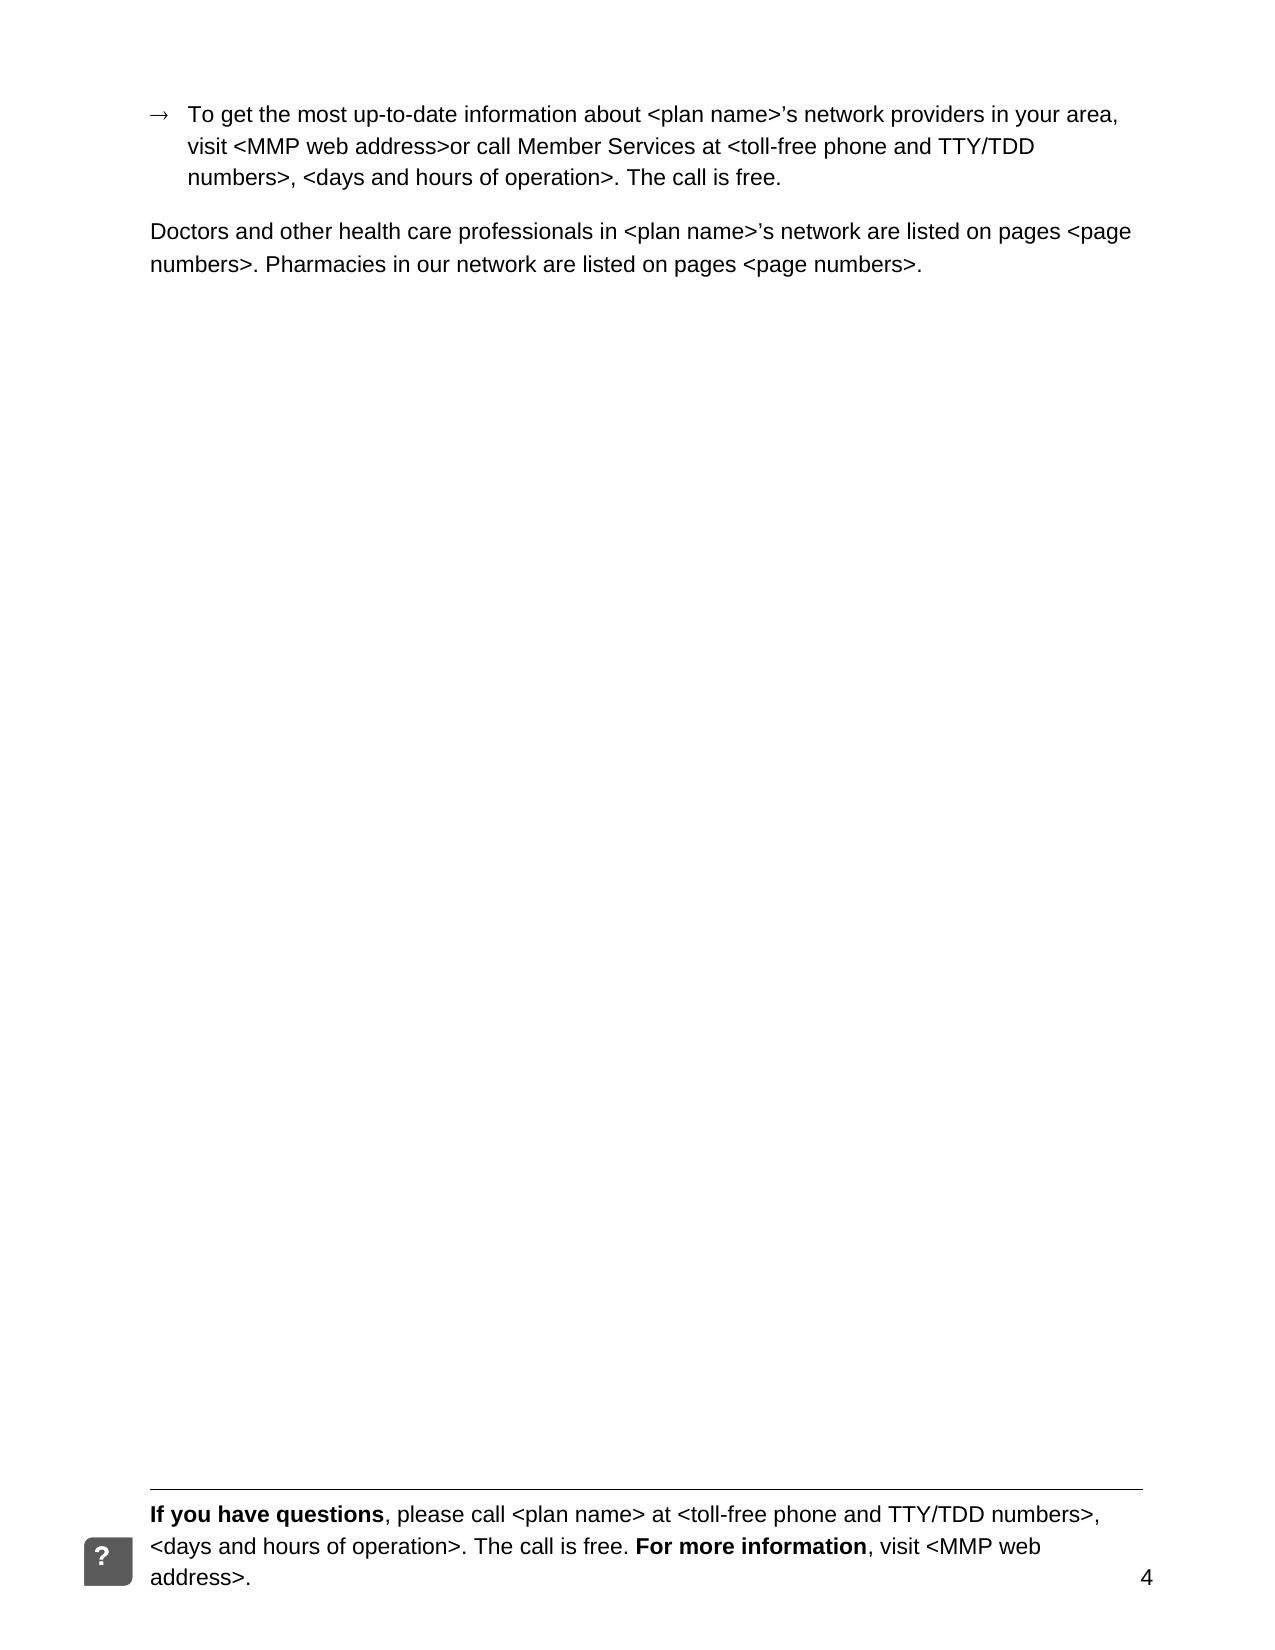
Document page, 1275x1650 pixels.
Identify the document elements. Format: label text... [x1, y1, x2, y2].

text Doctors and other health care professionals in <plan name>’s network are listed on pages <page numbers>. Pharmacies in our network are listed on pages <page numbers>. [150, 212, 1143, 279]
list To get the most up-to-date information about <plan name>’s network providers in your area, visit <MMP web address>or call Member Services at <toll-free phone and TTY/TDD numbers>, <days and hours of operation>. The call is free. [150, 98, 1143, 192]
